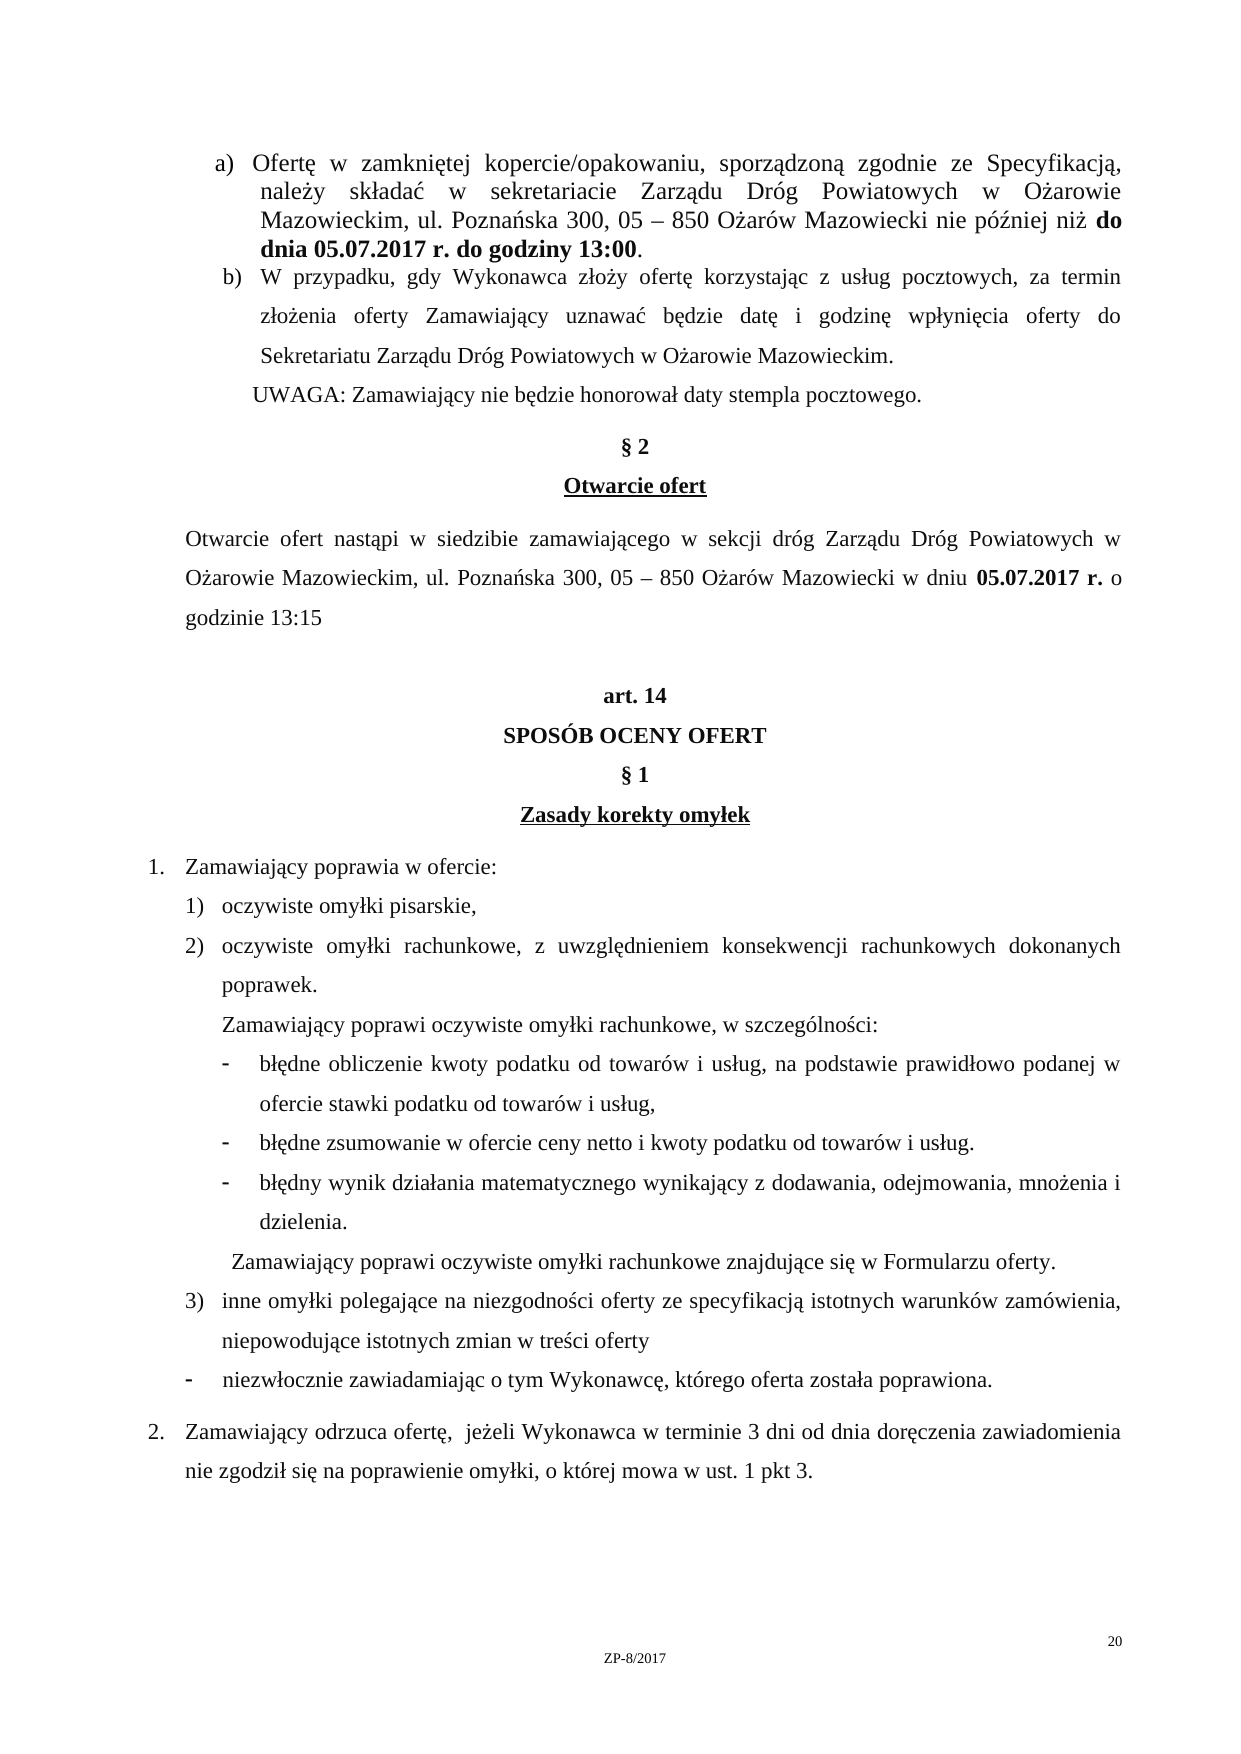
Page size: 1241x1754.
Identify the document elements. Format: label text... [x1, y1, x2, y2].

text Zamawiający poprawi oczywiste omyłki rachunkowe, w szczególności: [222, 1011, 1122, 1037]
list oczywiste omyłki pisarskie, [185, 892, 1122, 919]
list niezwłocznie zawiadamiając o tym Wykonawcę, którego oferta została poprawiona. [185, 1366, 1122, 1392]
list Zamawiający poprawia w ofercie: [148, 853, 1122, 879]
list W przypadku, gdy Wykonawca złoży ofertę korzystając z usług pocztowych, za termin złożenia oferty Zamawiający uznawać będzie datę i godzinę wpłynięcia oferty do Sekretariatu Zarządu Dróg Powiatowych w Ożarowie Mazowieckim. [223, 263, 1122, 368]
text art. 14 [148, 682, 1122, 709]
list błędny wynik działania matematycznego wynikający z dodawania, odejmowania, mnożenia i dzielenia. [222, 1169, 1122, 1234]
text Zamawiający poprawi oczywiste omyłki rachunkowe znajdujące się w Formularzu oferty. [231, 1248, 1122, 1274]
list błędne obliczenie kwoty podatku od towarów i usług, na podstawie prawidłowo podanej w ofercie stawki podatku od towarów i usług, [222, 1050, 1122, 1116]
text Zasady korekty omyłek [148, 801, 1122, 827]
text Otwarcie ofert nastąpi w siedzibie zamawiającego w sekcji dróg Zarządu Dróg Powiatowych w Ożarowie Mazowieckim, ul. Poznańska 300, 05 – 850 Ożarów Mazowiecki w dniu 05.07.2017 r. o godzinie 13:15 [185, 524, 1122, 630]
text Otwarcie ofert [148, 473, 1122, 499]
list Zamawiający odrzuca ofertę, jeżeli Wykonawca w terminie 3 dni od dnia doręczenia zawiadomienia nie zgodził się na poprawienie omyłki, o której mowa w ust. 1 pkt 3. [148, 1418, 1122, 1484]
list Ofertę w zamkniętej kopercie/opakowaniu, sporządzoną zgodnie ze Specyfikacją, należy składać w sekretariacie Zarządu Dróg Powiatowych w Ożarowie Mazowieckim, ul. Poznańska 300, 05 – 850 Ożarów Mazowiecki nie później niż do dnia 05.07.2017 r. do godziny 13:00. [214, 148, 1122, 263]
list oczywiste omyłki rachunkowe, z uwzględnieniem konsekwencji rachunkowych dokonanych poprawek. [185, 932, 1122, 998]
list błędne zsumowanie w ofercie ceny netto i kwoty podatku od towarów i usług. [222, 1129, 1122, 1156]
text SPOSÓB OCENY OFERT [148, 722, 1122, 748]
list inne omyłki polegające na niezgodności oferty ze specyfikacją istotnych warunków zamówienia, niepowodujące istotnych zmian w treści oferty [185, 1287, 1122, 1353]
text § 1 [148, 761, 1122, 788]
text UWAGA: Zamawiający nie będzie honorował daty stempla pocztowego. [252, 381, 1122, 407]
text § 2 [148, 433, 1122, 459]
